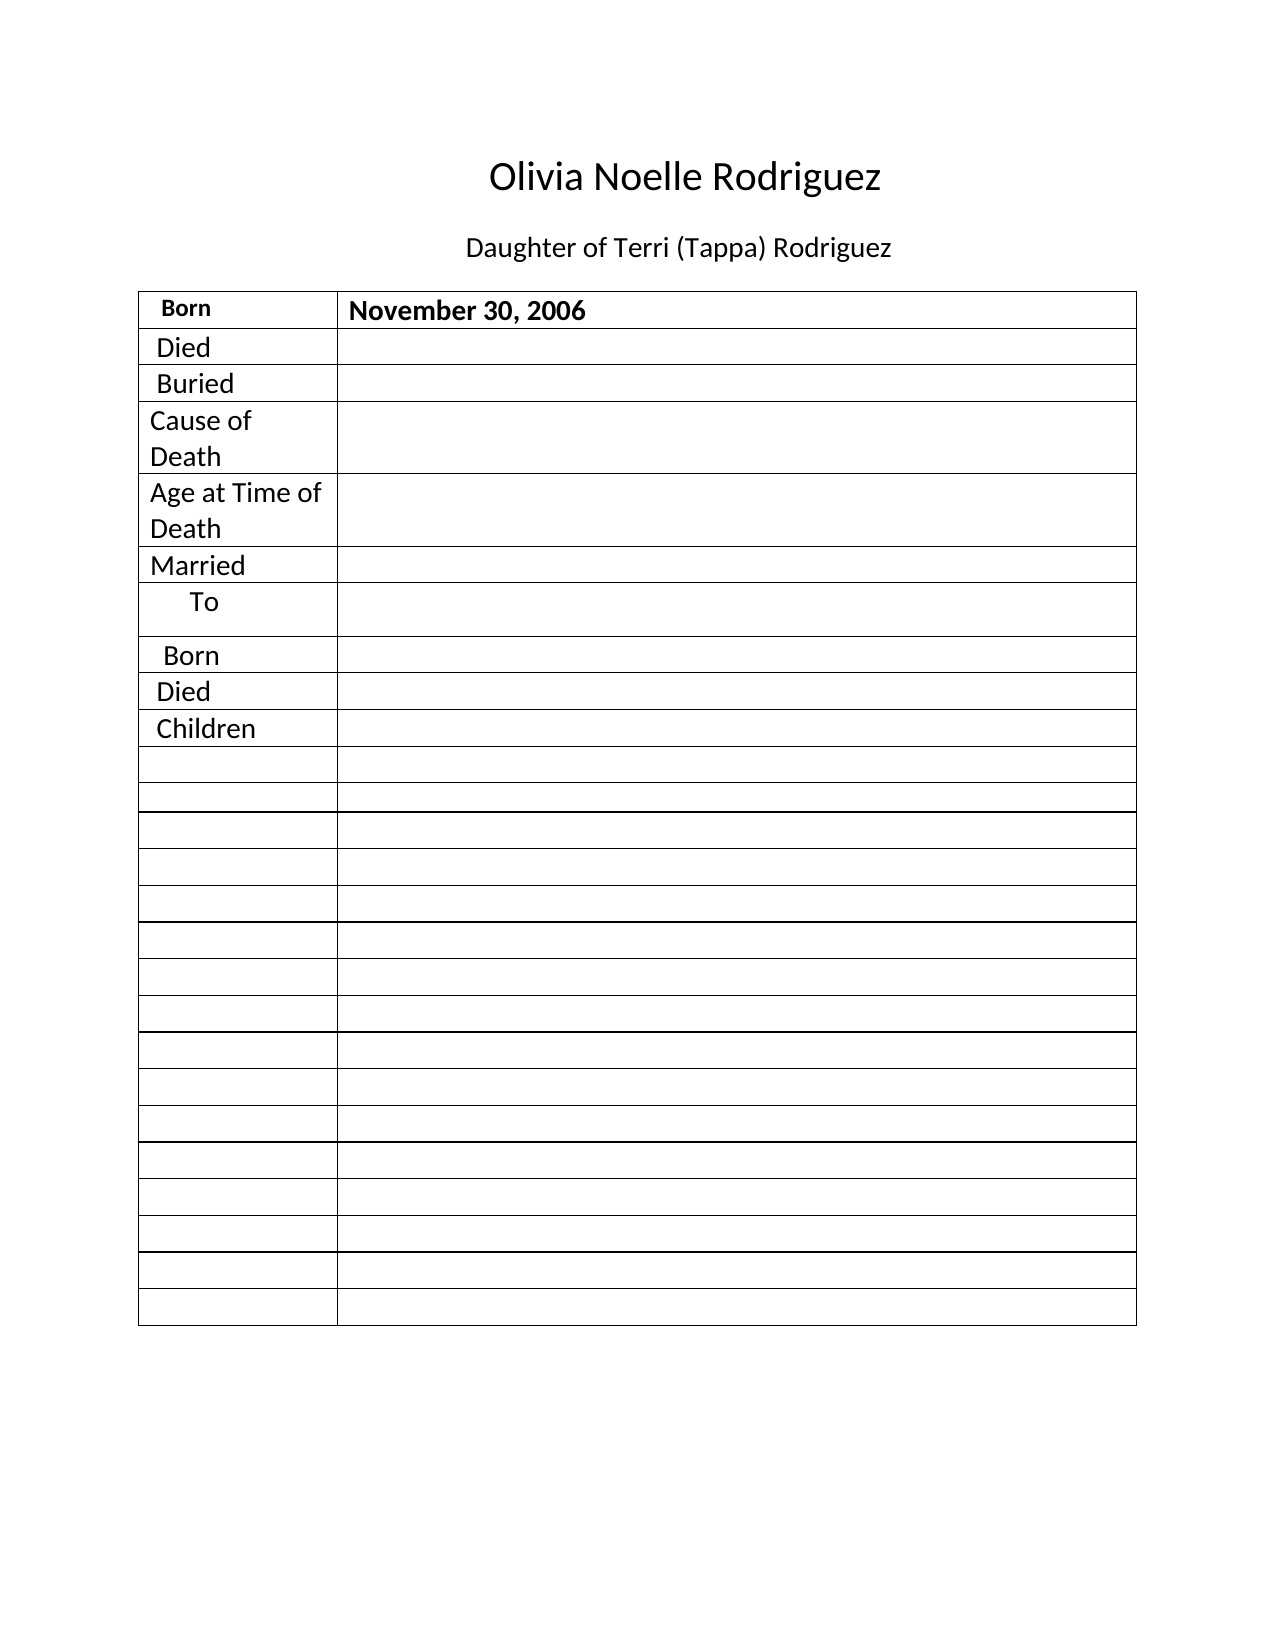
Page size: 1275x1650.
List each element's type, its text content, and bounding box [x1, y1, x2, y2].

table_cell [338, 1253, 1136, 1288]
table_cell [338, 923, 1136, 958]
table_cell Died [139, 329, 337, 364]
table_cell [338, 886, 1136, 921]
text Daughter of Terri (Tappa) Rodriguez [150, 229, 1125, 265]
table_cell [338, 637, 1136, 672]
table_cell [338, 1216, 1136, 1251]
table_cell [338, 996, 1136, 1031]
table_cell Married [139, 547, 337, 582]
table_cell [139, 923, 337, 958]
text Olivia Noelle Rodriguez [150, 150, 1125, 201]
table_cell [338, 1069, 1136, 1105]
table_cell [139, 959, 337, 995]
table_cell Died [139, 673, 337, 709]
table_cell [338, 365, 1136, 401]
table_cell [139, 747, 337, 782]
table_cell [338, 1106, 1136, 1141]
table_header November 30, 2006 [338, 292, 1136, 328]
table_cell Cause of Death [139, 402, 337, 473]
table_header Born [139, 292, 337, 328]
table_cell Children [139, 710, 337, 746]
table_cell [139, 886, 337, 921]
table_cell [139, 813, 337, 848]
table_cell [139, 1216, 337, 1251]
table_cell Born [139, 637, 337, 672]
table_cell [338, 474, 1136, 546]
table_cell [338, 673, 1136, 709]
table_cell [139, 1253, 337, 1288]
table_cell [338, 1179, 1136, 1215]
table_cell [139, 1289, 337, 1325]
table_cell [338, 849, 1136, 885]
table_cell To [139, 583, 337, 636]
table_cell [338, 329, 1136, 364]
table_cell [139, 1033, 337, 1068]
table_cell [139, 1106, 337, 1141]
table_cell [338, 1289, 1136, 1325]
table_cell [338, 583, 1136, 636]
table_cell [139, 1069, 337, 1105]
table_cell [139, 849, 337, 885]
table_cell [139, 996, 337, 1031]
table_cell Age at Time of Death [139, 474, 337, 546]
table_cell [338, 783, 1136, 811]
table_cell [338, 1033, 1136, 1068]
table_cell [139, 783, 337, 811]
table_cell [338, 1143, 1136, 1178]
table_cell [338, 710, 1136, 746]
table_cell Buried [139, 365, 337, 401]
table_cell [338, 959, 1136, 995]
table_cell [338, 813, 1136, 848]
table_cell [338, 402, 1136, 473]
table_cell [338, 747, 1136, 782]
table_cell [139, 1143, 337, 1178]
table_cell [139, 1179, 337, 1215]
table_cell [338, 547, 1136, 582]
